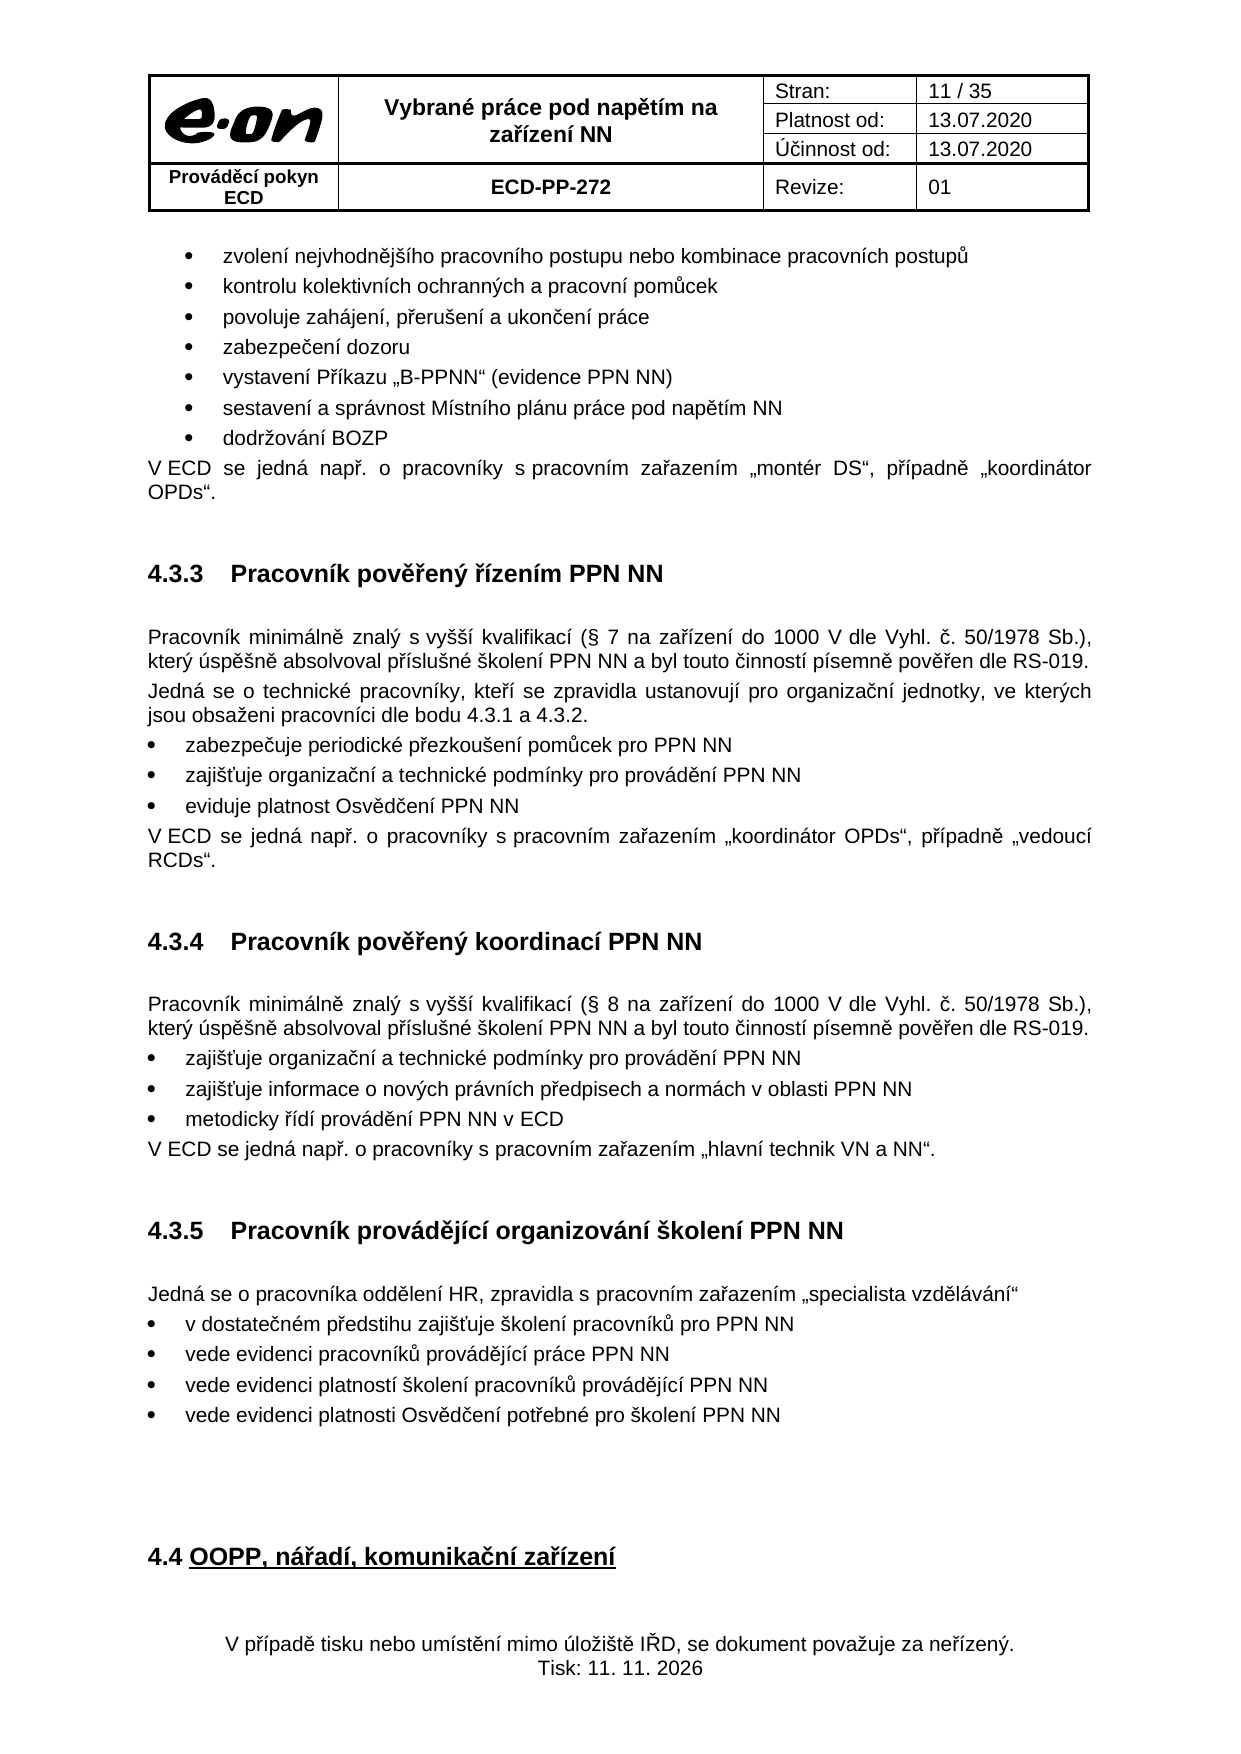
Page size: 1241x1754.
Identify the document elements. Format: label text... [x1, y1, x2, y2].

text Jedná se o pracovníka oddělení HR, zpravidla s pracovním zařazením „specialista vzdělávání“ [148, 1282, 1092, 1306]
text V ECD se jedná např. o pracovníky s pracovním zařazením „montér DS“, případně „koordinátor OPDs“. [148, 456, 1092, 504]
list zabezpečení dozoru [185, 335, 1092, 359]
subtitle OOPP, nářadí, komunikační zařízení [148, 1542, 1092, 1571]
list sestavení a správnost Místního plánu práce pod napětím NN [185, 396, 1092, 419]
text V ECD se jedná např. o pracovníky s pracovním zařazením „koordinátor OPDs“, případně „vedoucí RCDs“. [148, 824, 1092, 872]
text Pracovník minimálně znalý s vyšší kvalifikací (§ 7 na zařízení do 1000 V dle Vyhl. č. 50/1978 Sb.), který úspěšně absolvoval příslušné školení PPN NN a byl touto činností písemně pověřen dle RS-019. [148, 624, 1092, 672]
list eviduje platnost Osvědčení PPN NN [148, 793, 1092, 817]
list zajišťuje informace o nových právních předpisech a normách v oblasti PPN NN [148, 1077, 1092, 1101]
subtitle Pracovník pověřený koordinací PPN NN [148, 927, 1092, 956]
list povoluje zahájení, přerušení a ukončení práce [185, 304, 1092, 329]
list zajišťuje organizační a technické podmínky pro provádění PPN NN [148, 1046, 1092, 1070]
list zabezpečuje periodické přezkoušení pomůcek pro PPN NN [148, 733, 1092, 757]
text Jedná se o technické pracovníky, kteří se zpravidla ustanovují pro organizační jednotky, ve kterých jsou obsaženi pracovníci dle bodu 4.3.1 a 4.3.2. [148, 679, 1092, 727]
subtitle Pracovník pověřený řízením PPN NN [148, 559, 1092, 588]
list metodicky řídí provádění PPN NN v ECD [148, 1107, 1092, 1131]
list zajišťuje organizační a technické podmínky pro provádění PPN NN [148, 763, 1092, 787]
list vede evidenci platností školení pracovníků provádějící PPN NN [148, 1372, 1092, 1396]
list vystavení Příkazu „B-PPNN“ (evidence PPN NN) [185, 365, 1092, 389]
text V ECD se jedná např. o pracovníky s pracovním zařazením „hlavní technik VN a NN“. [148, 1137, 1092, 1161]
list zvolení nejvhodnějšího pracovního postupu nebo kombinace pracovních postupů [185, 244, 1092, 268]
subtitle Pracovník provádějící organizování školení PPN NN [148, 1216, 1092, 1245]
list vede evidenci platnosti Osvědčení potřebné pro školení PPN NN [148, 1403, 1092, 1427]
list v dostatečném předstihu zajišťuje školení pracovníků pro PPN NN [148, 1312, 1092, 1336]
list dodržování BOZP [185, 426, 1092, 450]
text Pracovník minimálně znalý s vyšší kvalifikací (§ 8 na zařízení do 1000 V dle Vyhl. č. 50/1978 Sb.), který úspěšně absolvoval příslušné školení PPN NN a byl touto činností písemně pověřen dle RS-019. [148, 992, 1092, 1040]
list kontrolu kolektivních ochranných a pracovní pomůcek [185, 274, 1092, 298]
list vede evidenci pracovníků provádějící práce PPN NN [148, 1342, 1092, 1366]
